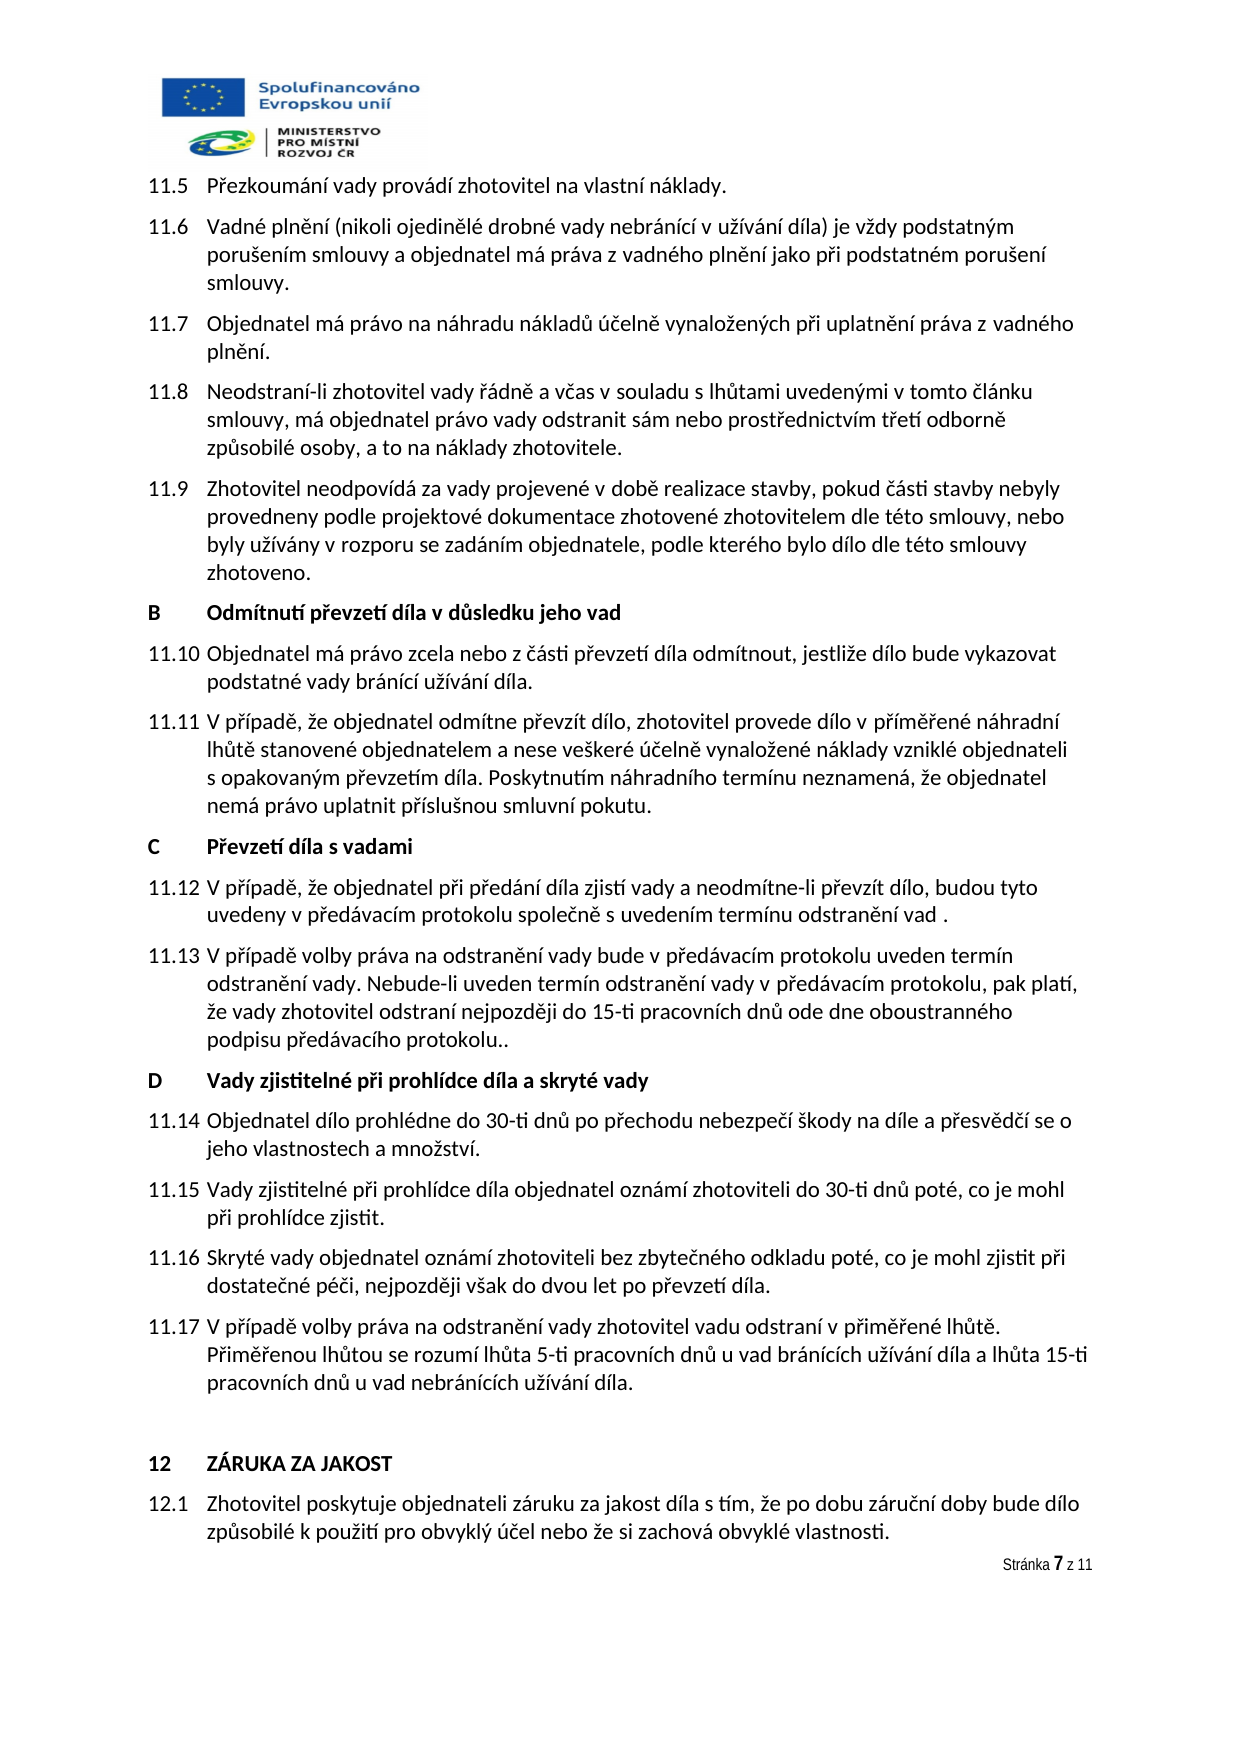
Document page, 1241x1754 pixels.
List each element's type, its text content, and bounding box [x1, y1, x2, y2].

text 11.16 Skryté vady objednatel oznámí zhotoviteli bez zbytečného odkladu poté, co je mohl zjistit při dostatečné péči, nejpozději však do dvou let po převzetí díla. [148, 1243, 1093, 1299]
text 11.11 V případě, že objednatel odmítne převzít dílo, zhotovitel provede dílo v příměřené náhradní lhůtě stanovené objednatelem a nese veškeré účelně vynaložené náklady vzniklé objednateli s opakovaným převzetím díla. Poskytnutím náhradního termínu neznamená, že objednatel nemá právo uplatnit příslušnou smluvní pokutu. [148, 707, 1093, 819]
text D Vady zjistitelné při prohlídce díla a skryté vady [148, 1066, 1093, 1094]
text C Převzetí díla s vadami [148, 832, 1093, 860]
text 12.1 Zhotovitel poskytuje objednateli záruku za jakost díla s tím, že po dobu záruční doby bude dílo způsobilé k použití pro obvyklý účel nebo že si zachová obvyklé vlastnosti. [148, 1489, 1093, 1546]
text 11.13 V případě volby práva na odstranění vady bude v předávacím protokolu uveden termín odstranění vady. Nebude-li uveden termín odstranění vady v předávacím protokolu, pak platí, že vady zhotovitel odstraní nejpozději do 15-ti pracovních dnů ode dne oboustranného podpisu předávacího protokolu.. [148, 941, 1093, 1053]
text 11.8 Neodstraní-li zhotovitel vady řádně a včas v souladu s lhůtami uvedenými v tomto článku smlouvy, má objednatel právo vady odstranit sám nebo prostřednictvím třetí odborně způsobilé osoby, a to na náklady zhotovitele. [148, 377, 1093, 461]
text 11.6 Vadné plnění (nikoli ojedinělé drobné vady nebránící v užívání díla) je vždy podstatným porušením smlouvy a objednatel má práva z vadného plnění jako při podstatném porušení smlouvy. [148, 212, 1093, 296]
text 12 ZÁRUKA ZA JAKOST [148, 1449, 1093, 1477]
text 11.14 Objednatel dílo prohlédne do 30-ti dnů po přechodu nebezpečí škody na díle a přesvědčí se o jeho vlastnostech a množství. [148, 1106, 1093, 1162]
text 11.9 Zhotovitel neodpovídá za vady projevené v době realizace stavby, pokud části stavby nebyly provedneny podle projektové dokumentace zhotovené zhotovitelem dle této smlouvy, nebo byly užívány v rozporu se zadáním objednatele, podle kterého bylo dílo dle této smlouvy zhotoveno. [148, 474, 1093, 586]
text 11.15 Vady zjistitelné při prohlídce díla objednatel oznámí zhotoviteli do 30-ti dnů poté, co je mohl při prohlídce zjistit. [148, 1175, 1093, 1231]
text 11.12 V případě, že objednatel při předání díla zjistí vady a neodmítne-li převzít dílo, budou tyto uvedeny v předávacím protokolu společně s uvedením termínu odstranění vad . [148, 873, 1093, 929]
text 11.17 V případě volby práva na odstranění vady zhotovitel vadu odstraní v přiměřené lhůtě. Přiměřenou lhůtou se rozumí lhůta 5-ti pracovních dnů u vad bránících užívání díla a lhůta 15-ti pracovních dnů u vad nebránících užívání díla. [148, 1312, 1093, 1396]
picture [147, 73, 429, 172]
text 11.10 Objednatel má právo zcela nebo z části převzetí díla odmítnout, jestliže dílo bude vykazovat podstatné vady bránící užívání díla. [148, 639, 1093, 695]
text 11.5 Přezkoumání vady provádí zhotovitel na vlastní náklady. [148, 172, 1093, 200]
text B Odmítnutí převzetí díla v důsledku jeho vad [148, 598, 1093, 626]
text 11.7 Objednatel má právo na náhradu nákladů účelně vynaložených při uplatnění práva z vadného plnění. [148, 309, 1093, 365]
